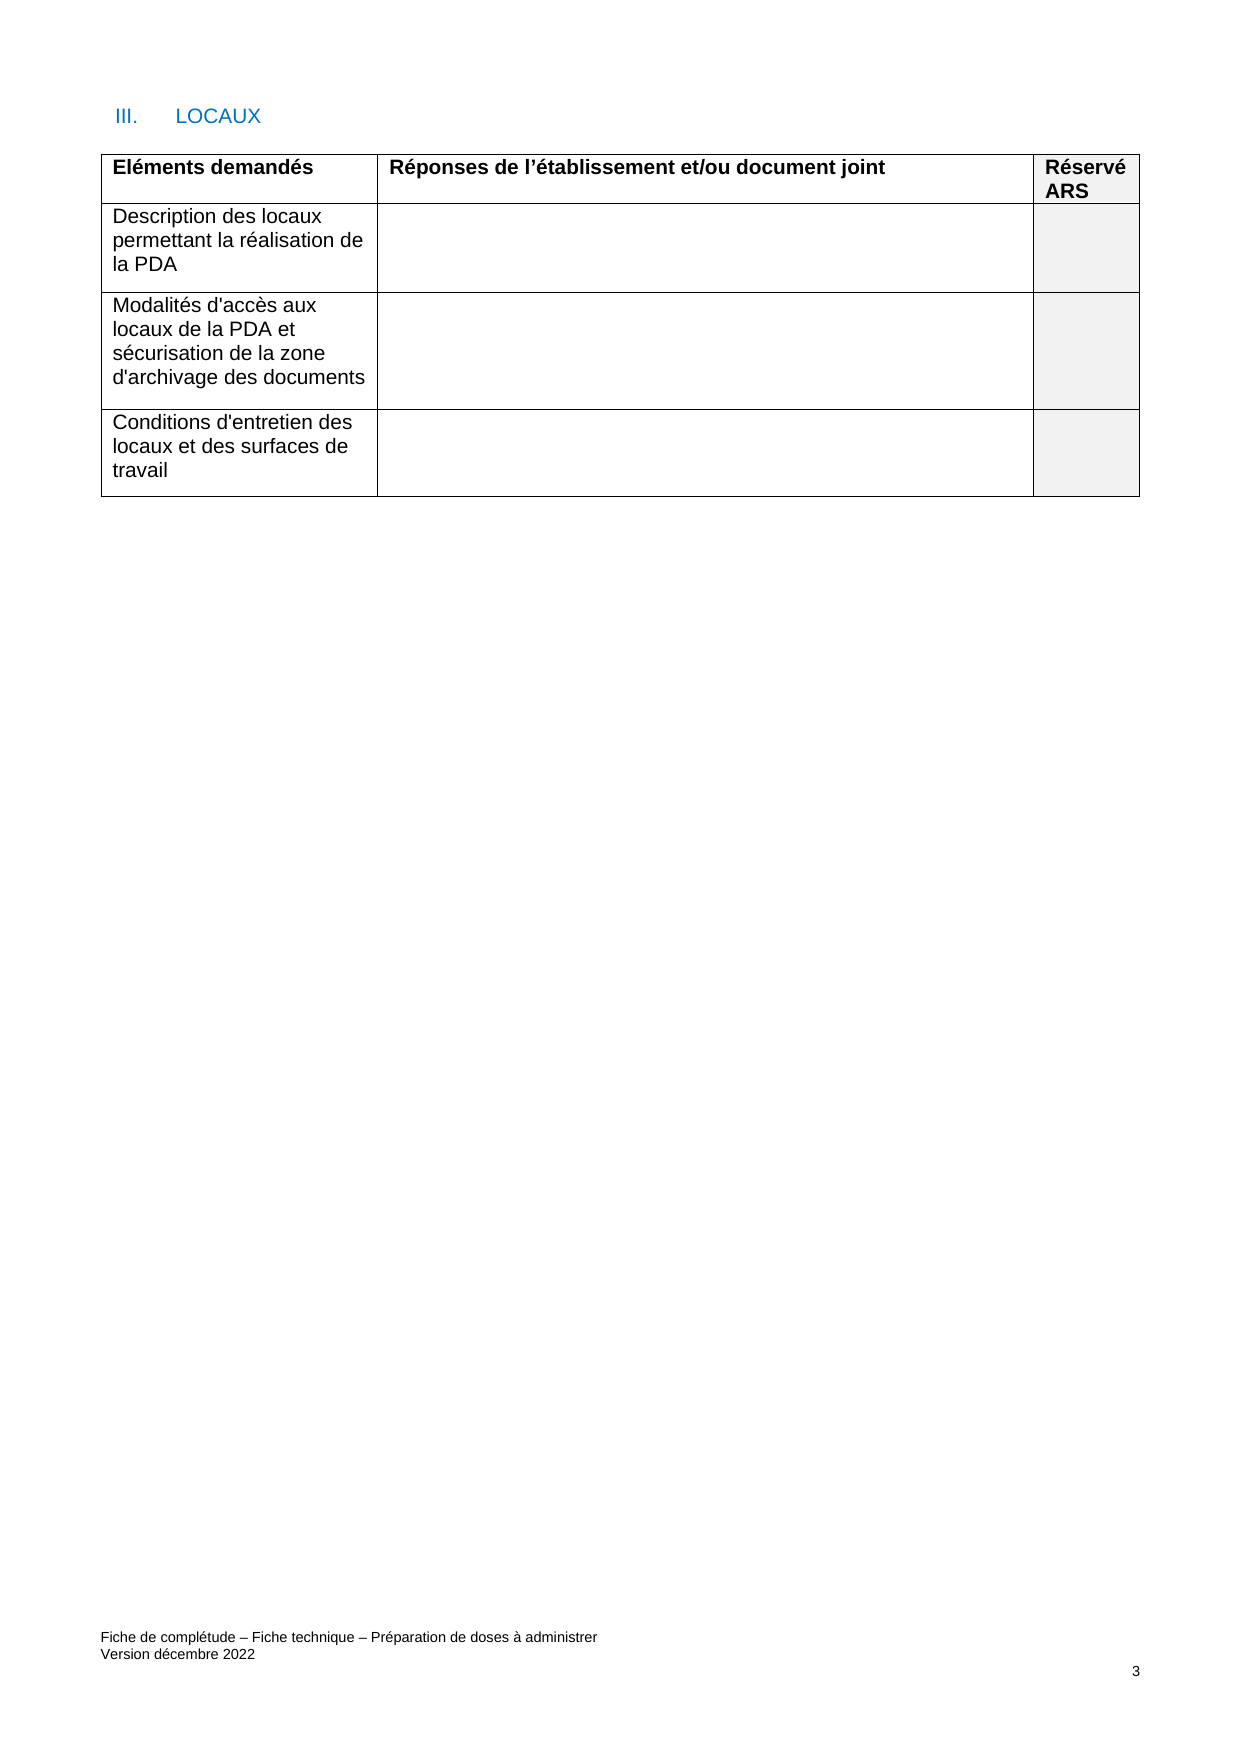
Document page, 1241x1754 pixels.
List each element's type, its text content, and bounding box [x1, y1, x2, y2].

table_cell Conditions d'entretien des locaux et des surfaces de travail [102, 410, 377, 496]
table_cell [378, 204, 1033, 292]
table_header Eléments demandés [102, 155, 377, 202]
table_cell [378, 293, 1033, 409]
table_cell Modalités d'accès aux locaux de la PDA et sécurisation de la zone d'archivage des documents [102, 293, 377, 409]
table_cell Description des locaux permettant la réalisation de la PDA [102, 204, 377, 292]
table_cell [1034, 204, 1139, 292]
table_cell [1034, 410, 1139, 496]
table_cell [1034, 293, 1139, 409]
table_header Réponses de l’établissement et/ou document joint [378, 155, 1033, 202]
list LOCAUX [138, 104, 1140, 128]
table_header Réservé ARS [1034, 155, 1139, 202]
table_cell [378, 410, 1033, 496]
